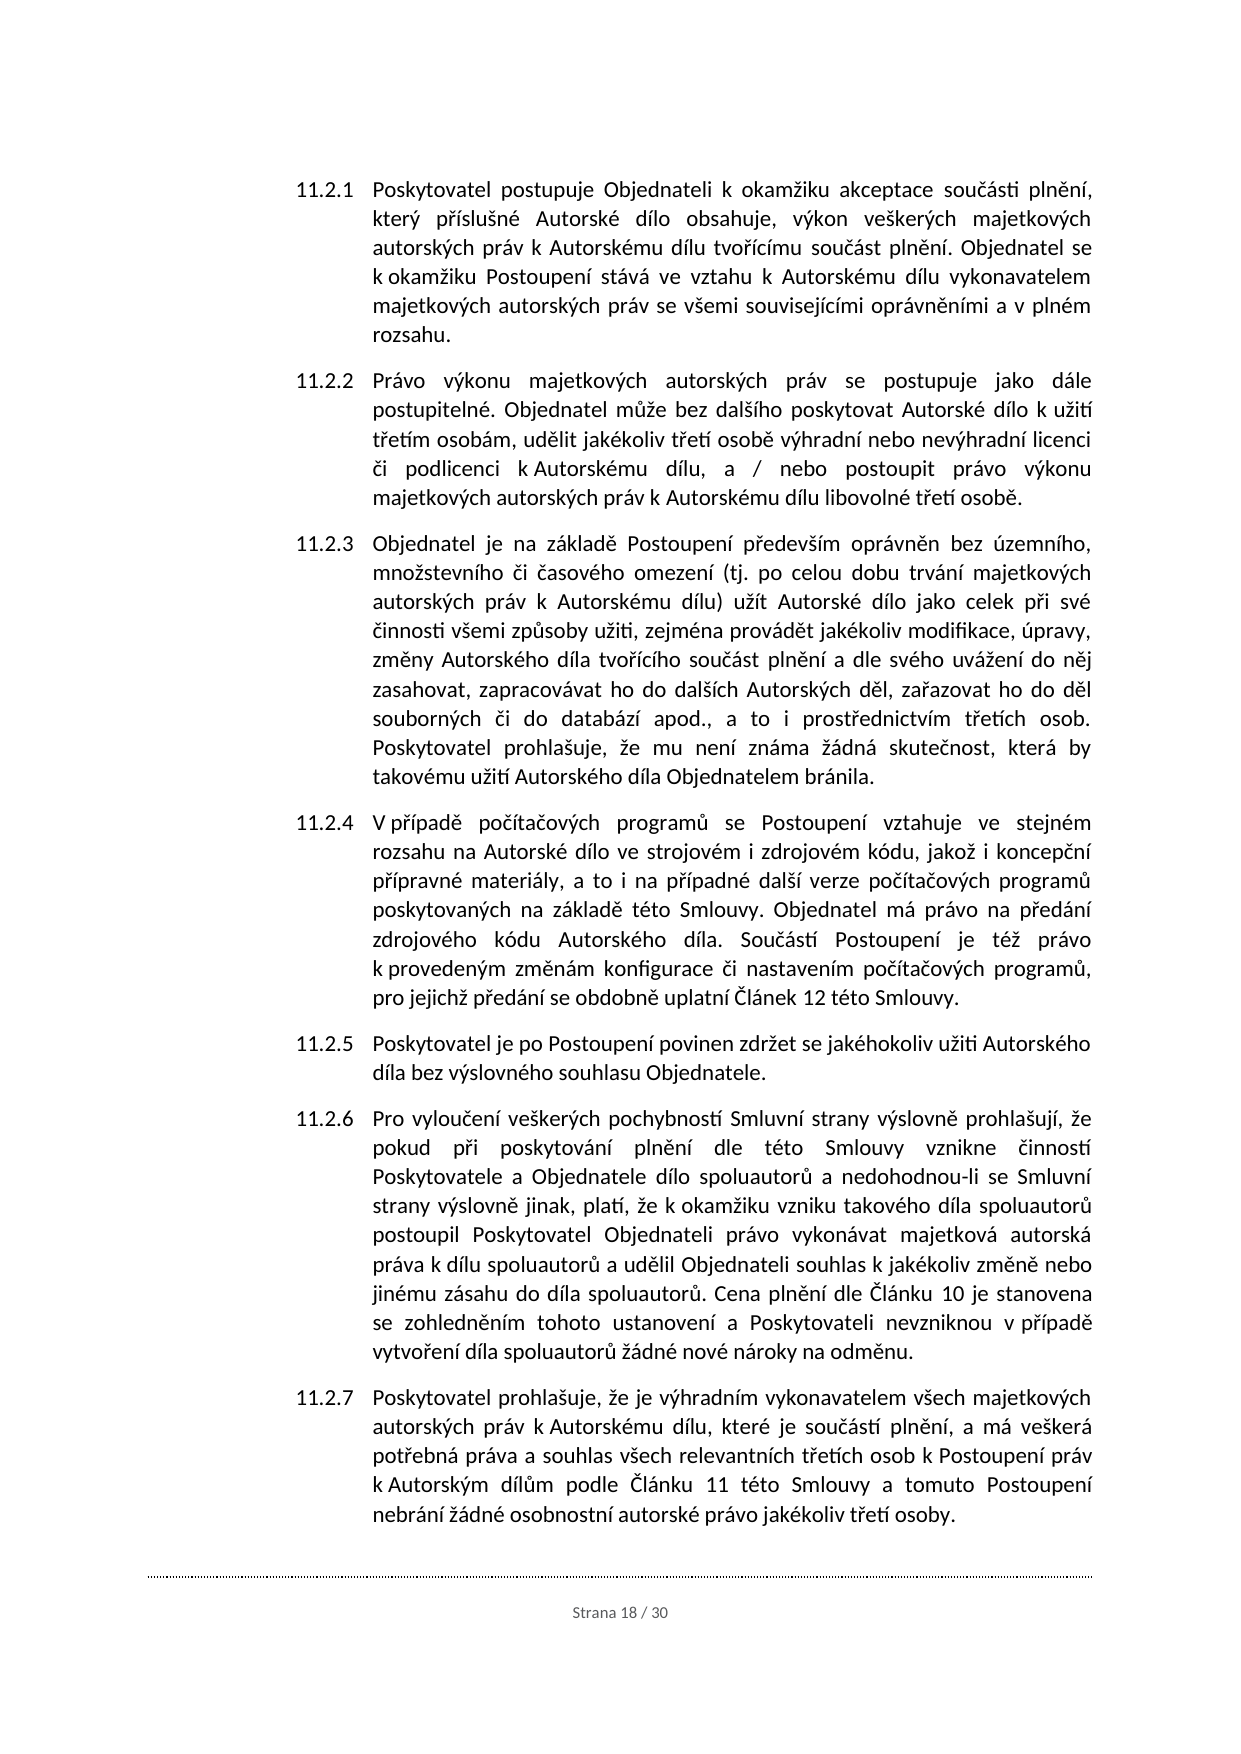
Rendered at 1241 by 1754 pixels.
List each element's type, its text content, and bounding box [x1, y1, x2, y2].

list Pro vyloučení veškerých pochybností Smluvní strany výslovně prohlašují, že pokud při poskytování plnění dle této Smlouvy vznikne činností Poskytovatele a Objednatele dílo spoluautorů a nedohodnou-li se Smluvní strany výslovně jinak, platí, že k okamžiku vzniku takového díla spoluautorů postoupil Poskytovatel Objednateli právo vykonávat majetková autorská práva k dílu spoluautorů a udělil Objednateli souhlas k jakékoliv změně nebo jinému zásahu do díla spoluautorů. Cena plnění dle Článku 10 je stanovena se zohledněním tohoto ustanovení a Poskytovateli nevzniknou v případě vytvoření díla spoluautorů žádné nové nároky na odměnu. [295, 1103, 1092, 1365]
list V případě počítačových programů se Postoupení vztahuje ve stejném rozsahu na Autorské dílo ve strojovém i zdrojovém kódu, jakož i koncepční přípravné materiály, a to i na případné další verze počítačových programů poskytovaných na základě této Smlouvy. Objednatel má právo na předání zdrojového kódu Autorského díla. Součástí Postoupení je též právo k provedeným změnám konfigurace či nastavením počítačových programů, pro jejichž předání se obdobně uplatní Článek 12 této Smlouvy. [295, 807, 1092, 1011]
list Poskytovatel prohlašuje, že je výhradním vykonavatelem všech majetkových autorských práv k Autorskému dílu, které je součástí plnění, a má veškerá potřebná práva a souhlas všech relevantních třetích osob k Postoupení práv k Autorským dílům podle Článku 11 této Smlouvy a tomuto Postoupení nebrání žádné osobnostní autorské právo jakékoliv třetí osoby. [295, 1382, 1092, 1528]
list Poskytovatel je po Postoupení povinen zdržet se jakéhokoliv užiti Autorského díla bez výslovného souhlasu Objednatele. [295, 1028, 1092, 1086]
list Právo výkonu majetkových autorských práv se postupuje jako dále postupitelné. Objednatel může bez dalšího poskytovat Autorské dílo k užití třetím osobám, udělit jakékoliv třetí osobě výhradní nebo nevýhradní licenci či podlicenci k Autorskému dílu, a / nebo postoupit právo výkonu majetkových autorských práv k Autorskému dílu libovolné třetí osobě. [295, 365, 1092, 511]
list Poskytovatel postupuje Objednateli k okamžiku akceptace součásti plnění, který příslušné Autorské dílo obsahuje, výkon veškerých majetkových autorských práv k Autorskému dílu tvořícímu součást plnění. Objednatel se k okamžiku Postoupení stává ve vztahu k Autorskému dílu vykonavatelem majetkových autorských práv se všemi souvisejícími oprávněními a v plném rozsahu. [295, 174, 1092, 349]
list Objednatel je na základě Postoupení především oprávněn bez územního, množstevního či časového omezení (tj. po celou dobu trvání majetkových autorských práv k Autorskému dílu) užít Autorské dílo jako celek při své činnosti všemi způsoby užiti, zejména provádět jakékoliv modifikace, úpravy, změny Autorského díla tvořícího součást plnění a dle svého uvážení do něj zasahovat, zapracovávat ho do dalších Autorských děl, zařazovat ho do děl souborných či do databází apod., a to i prostřednictvím třetích osob. Poskytovatel prohlašuje, že mu není známa žádná skutečnost, která by takovému užití Autorského díla Objednatelem bránila. [295, 528, 1092, 790]
